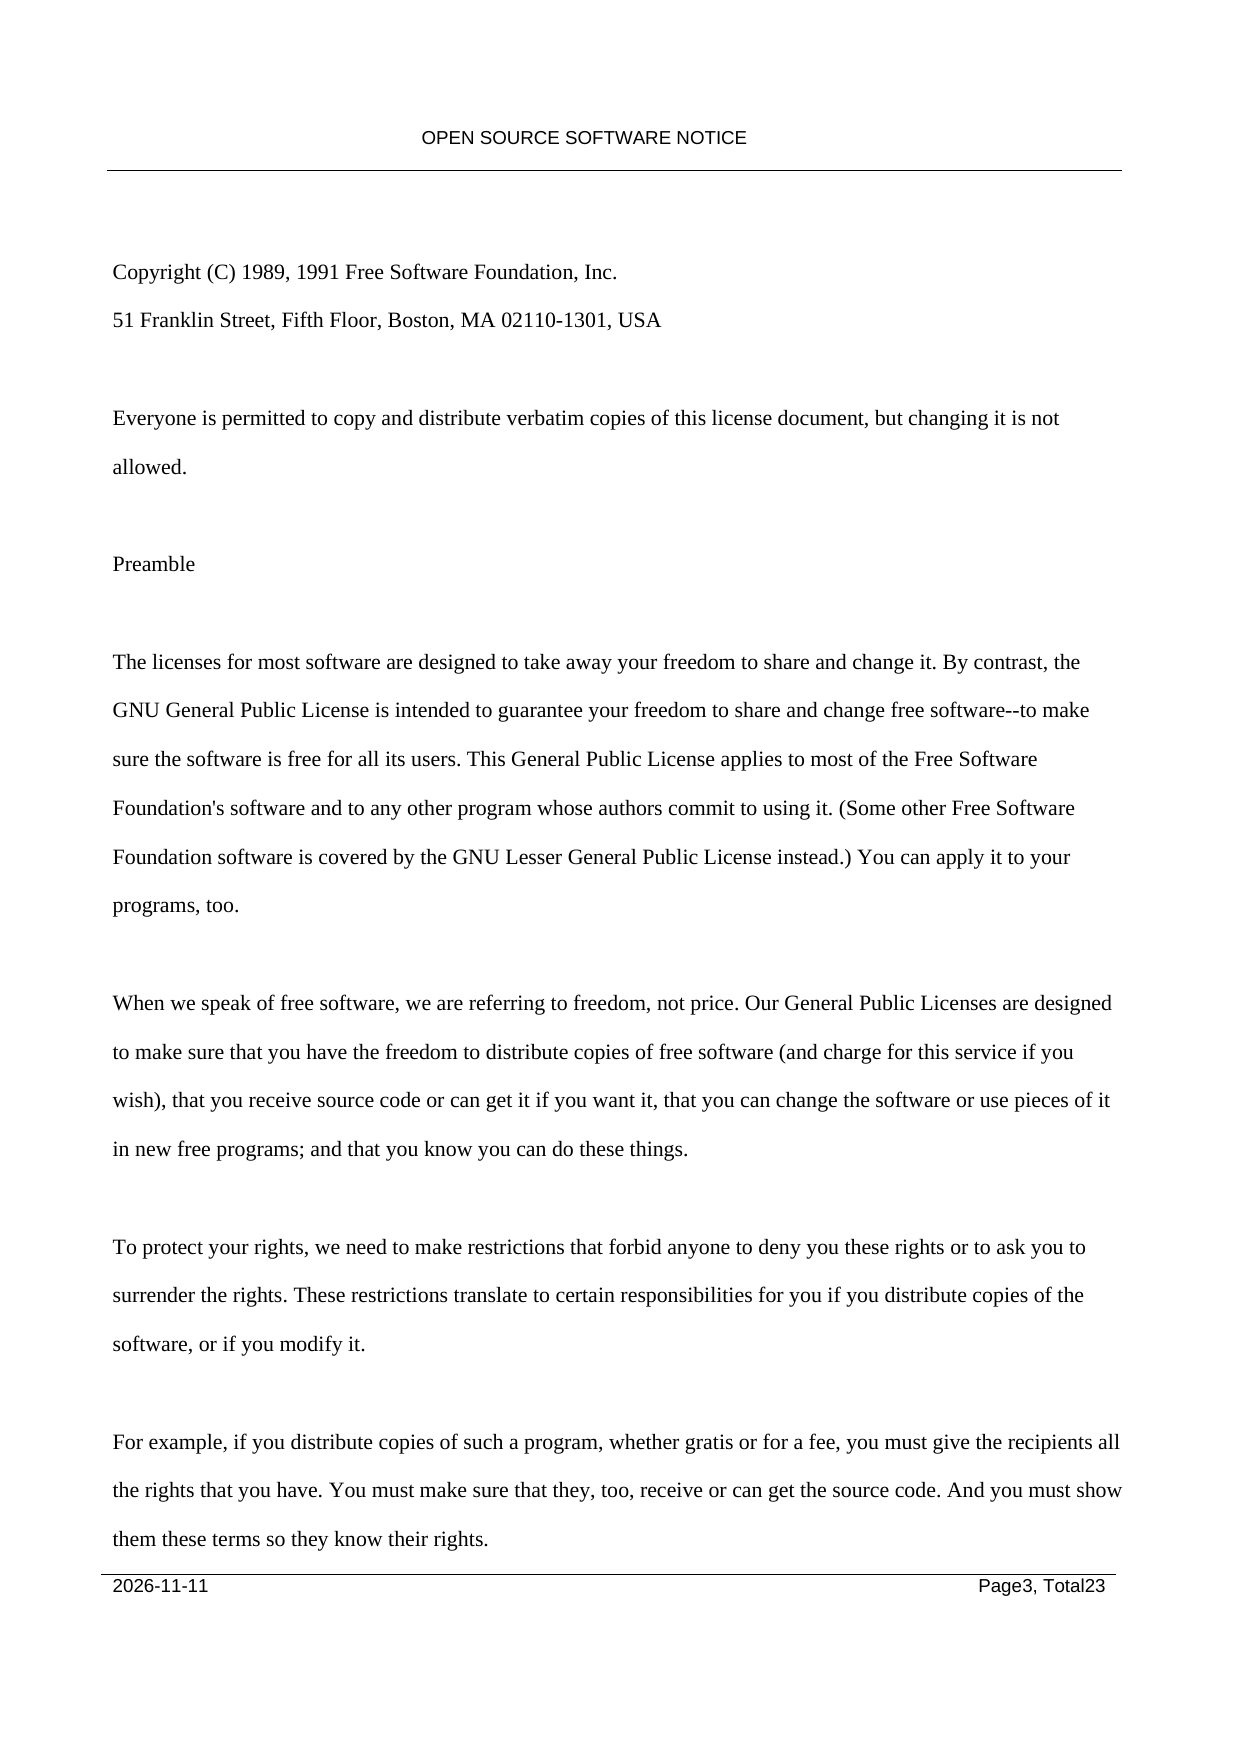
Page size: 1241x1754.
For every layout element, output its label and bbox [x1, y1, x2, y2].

text [112, 206, 1128, 1555]
